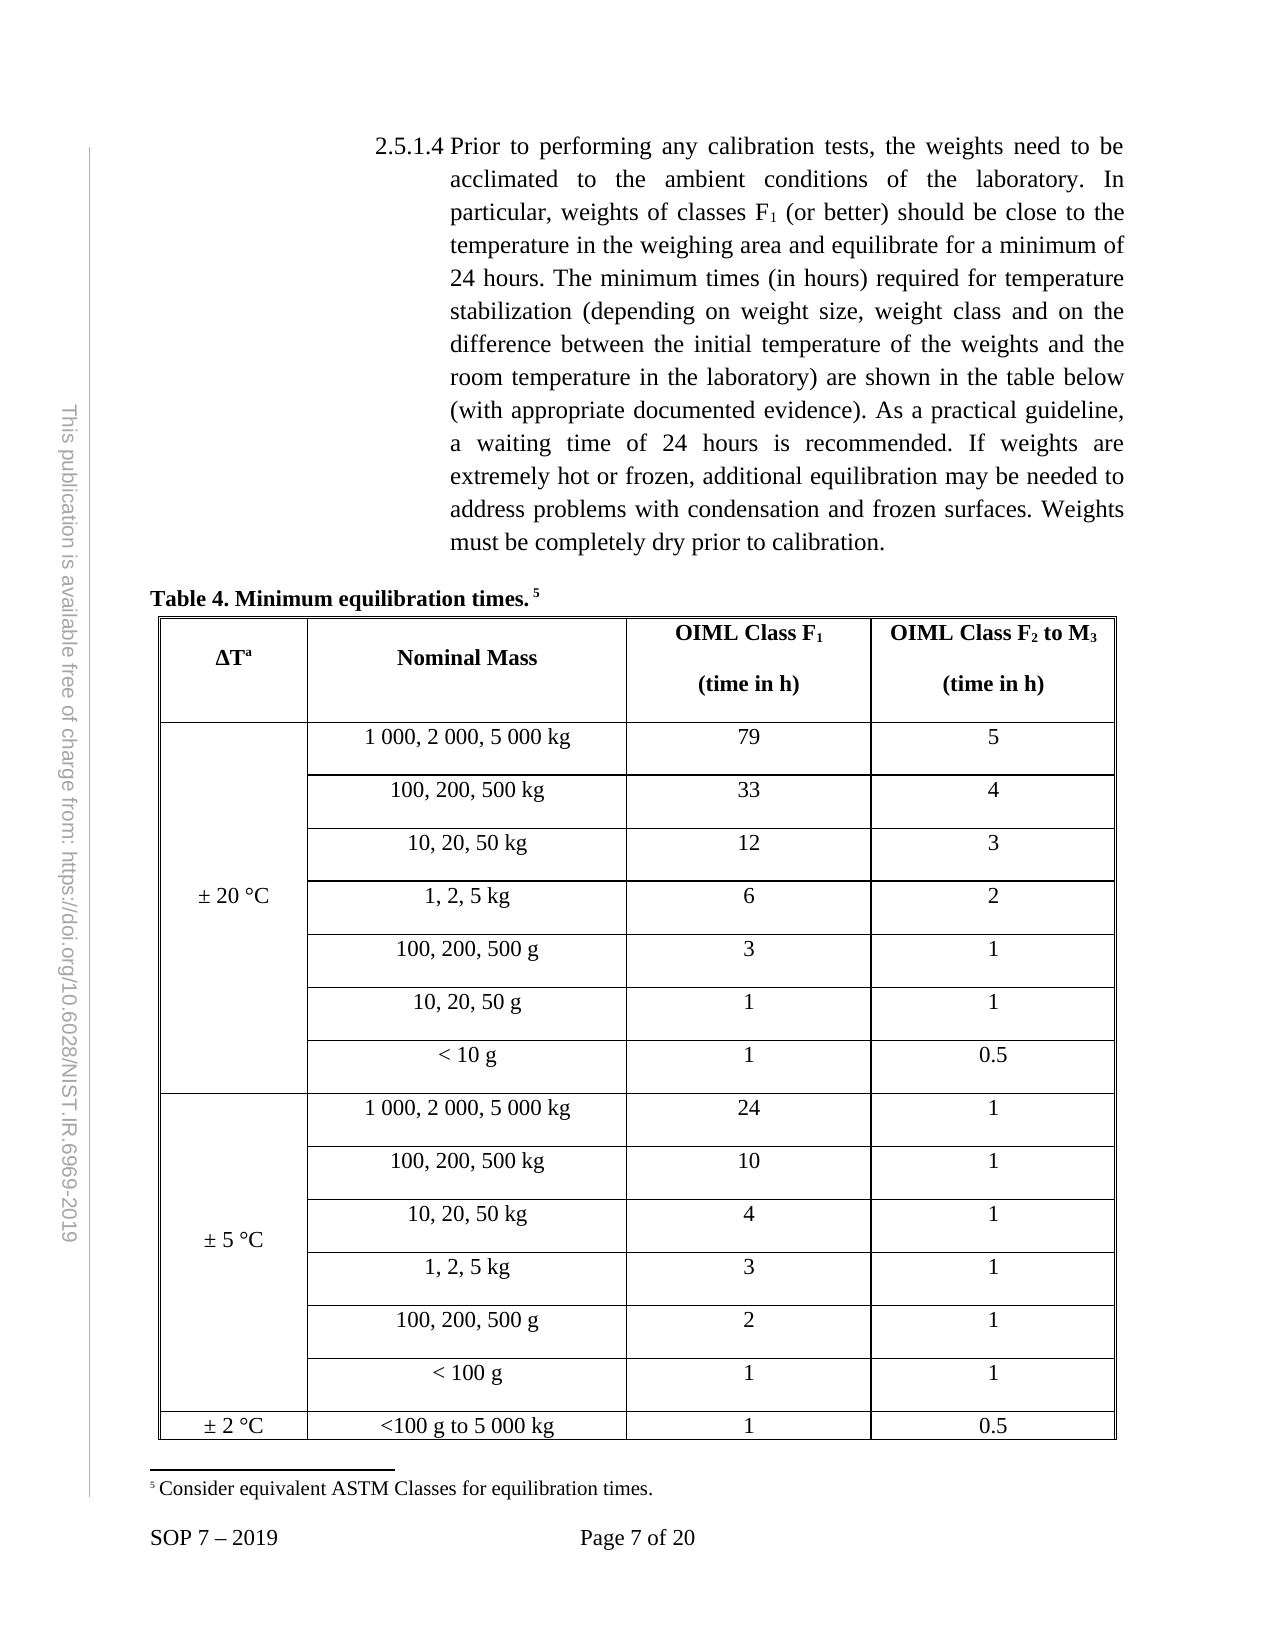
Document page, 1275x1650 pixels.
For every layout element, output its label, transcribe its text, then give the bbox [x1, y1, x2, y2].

table_cell 1 [627, 1041, 870, 1092]
table_cell 6 [627, 882, 870, 933]
table_cell 33 [627, 776, 870, 827]
subtitle Prior to performing any calibration tests, the weights need to be acclimated to the ambient conditions of the laboratory. In particular, weights of classes F1 (or better) should be close to the temperature in the weighing area and equilibrate for a minimum of 24 hours. The minimum times (in hours) required for temperature stabilization (depending on weight size, weight class and on the difference between the initial temperature of the weights and the room temperature in the laboratory) are shown in the table below (with appropriate documented evidence). As a practical guideline, a waiting time of 24 hours is recommended. If weights are extremely hot or frozen, additional equilibration may be needed to address problems with condensation and frozen surfaces. Weights must be completely dry prior to calibration. [375, 131, 1125, 556]
table_cell 1, 2, 5 kg [308, 1253, 626, 1304]
table_header ΔTa [161, 619, 307, 721]
table_cell 1 [627, 1359, 870, 1411]
table_cell 1 000, 2 000, 5 000 kg [308, 723, 626, 774]
table_cell 1 [872, 935, 1114, 986]
table_cell 4 [627, 1200, 870, 1252]
table_cell 10 [627, 1147, 870, 1198]
table_cell 0.5 [872, 1412, 1114, 1438]
table_cell 1 [872, 1253, 1114, 1304]
table_cell 100, 200, 500 kg [308, 1147, 626, 1198]
table_cell 24 [627, 1094, 870, 1146]
table_cell ± 20 °C [161, 723, 307, 1092]
table_cell 100, 200, 500 kg [308, 776, 626, 827]
table_cell 2 [627, 1306, 870, 1358]
table_cell 2 [872, 882, 1114, 933]
table_cell 3 [872, 829, 1114, 880]
table_cell 3 [627, 935, 870, 986]
table_header OIML Class F1 (time in h) [627, 619, 870, 721]
table_cell < 100 g [308, 1359, 626, 1411]
table_cell 10, 20, 50 kg [308, 829, 626, 880]
table_cell 1 [872, 1200, 1114, 1252]
table_cell 10, 20, 50 g [308, 988, 626, 1039]
table_cell 1, 2, 5 kg [308, 882, 626, 933]
table_cell 1 000, 2 000, 5 000 kg [308, 1094, 626, 1146]
table_cell <100 g to 5 000 kg [308, 1412, 626, 1438]
table_cell 0.5 [872, 1041, 1114, 1092]
table_cell 12 [627, 829, 870, 880]
table_cell < 10 g [308, 1041, 626, 1092]
table_cell 1 [872, 1306, 1114, 1358]
table_cell ± 2 °C [161, 1412, 307, 1438]
table_cell 3 [627, 1253, 870, 1304]
table_header Nominal Mass [308, 619, 626, 721]
table_cell 79 [627, 723, 870, 774]
table_cell 1 [872, 1094, 1114, 1146]
text Table 4. Minimum equilibration times. [150, 586, 1125, 612]
table_cell 1 [872, 1147, 1114, 1198]
table_cell 100, 200, 500 g [308, 935, 626, 986]
table_cell 1 [872, 988, 1114, 1039]
table_cell 4 [872, 776, 1114, 827]
table_cell ± 5 °C [161, 1094, 307, 1411]
table_cell 10, 20, 50 kg [308, 1200, 626, 1252]
table_cell 1 [627, 988, 870, 1039]
table_cell 100, 200, 500 g [308, 1306, 626, 1358]
table_cell 5 [872, 723, 1114, 774]
table_header OIML Class F2 to M3 (time in h) [872, 619, 1114, 721]
table_cell 1 [872, 1359, 1114, 1411]
table_cell 1 [627, 1412, 870, 1438]
